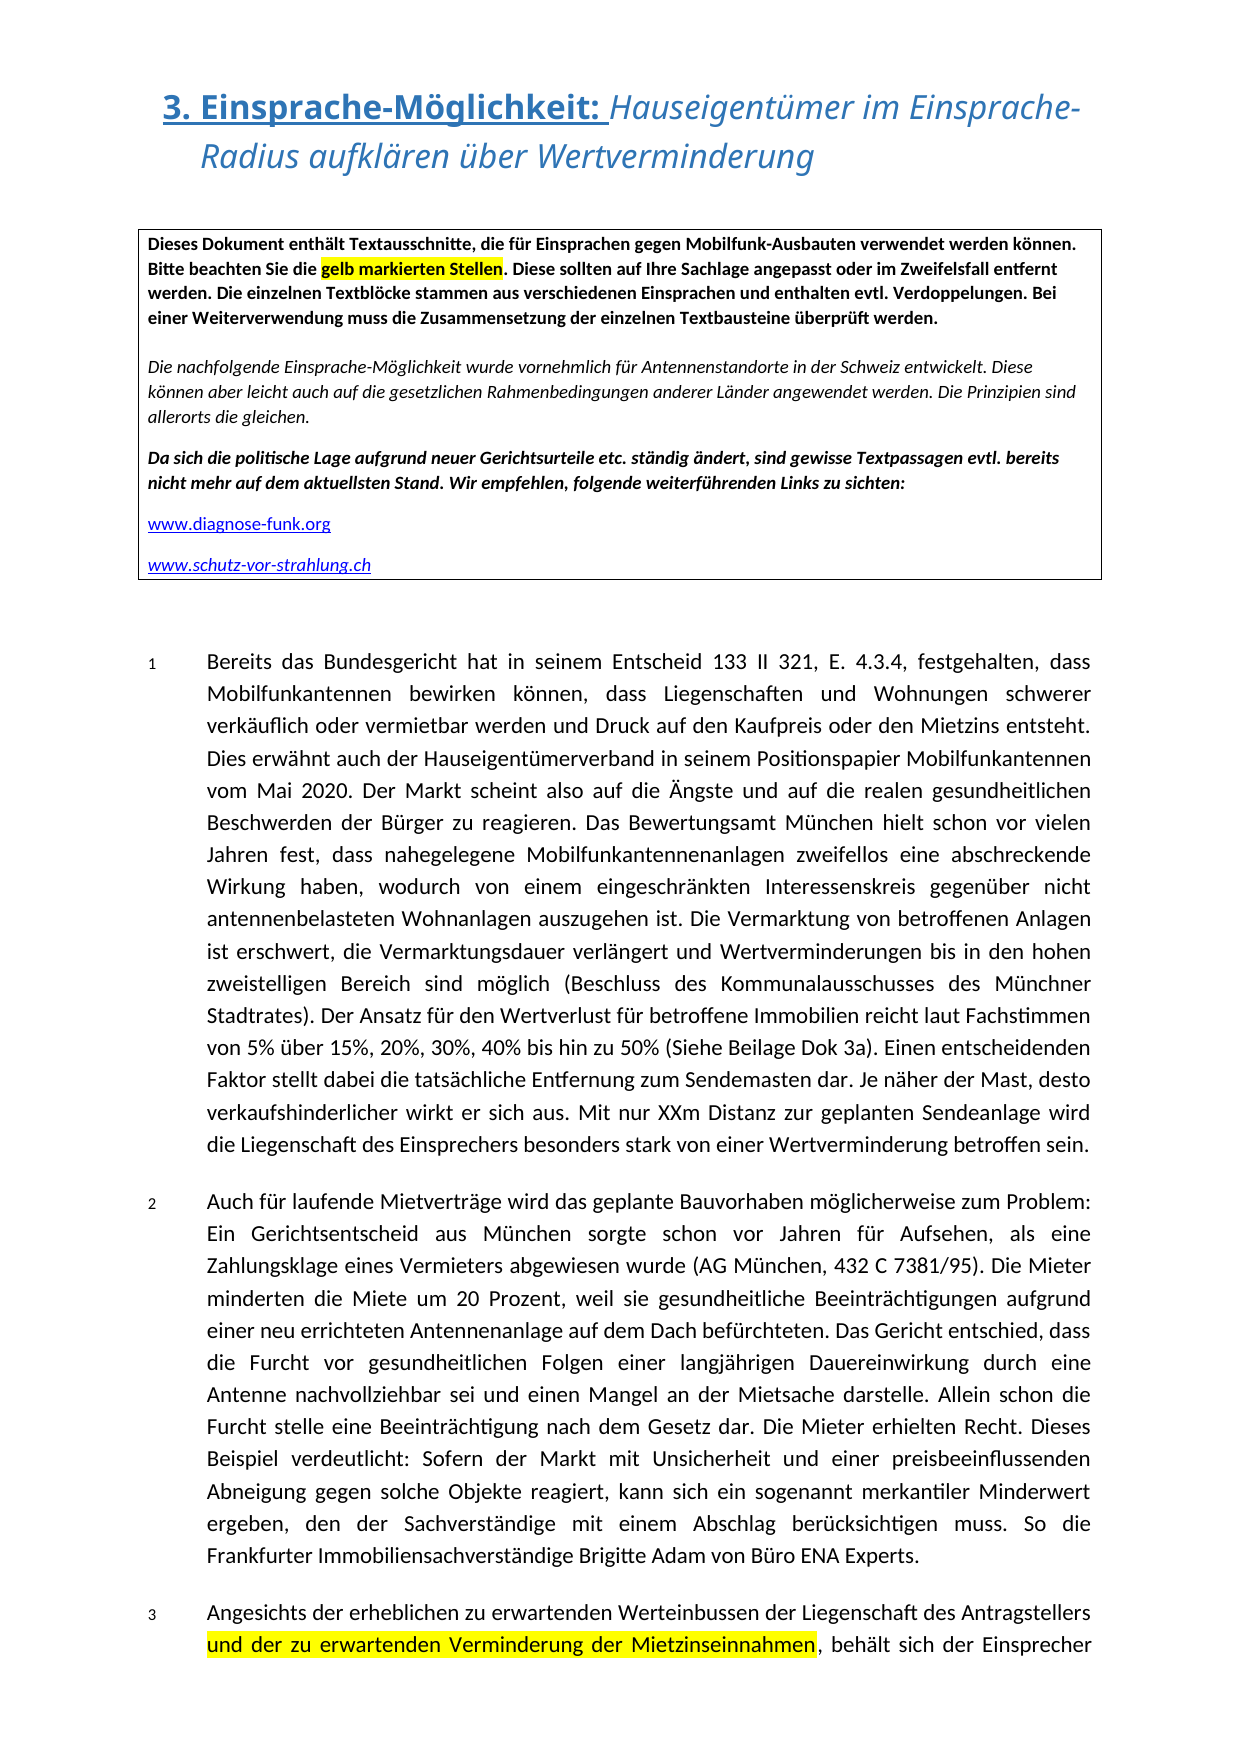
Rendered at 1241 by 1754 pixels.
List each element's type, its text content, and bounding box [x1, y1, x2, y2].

text Da sich die politische Lage aufgrund neuer Gerichtsurteile etc. ständig ändert, sind gewisse Textpassagen evtl. bereits nicht mehr auf dem aktuellsten Stand. Wir empfehlen, folgende weiterführenden Links zu sichten: [139, 443, 1101, 494]
text www.schutz-vor-strahlung.ch [139, 551, 1101, 579]
text Bereits das Bundesgericht hat in seinem Entscheid 133 II 321, E. 4.3.4, festgehalten, dass Mobilfunkantennen bewirken können, dass Liegenschaften und Wohnungen schwerer verkäuflich oder vermietbar werden und Druck auf den Kaufpreis oder den Mietzins entsteht. Dies erwähnt auch der Hauseigentümerverband in seinem Positionspapier Mobilfunkantennen vom Mai 2020. Der Markt scheint also auf die Ängste und auf die realen gesundheitlichen Beschwerden der Bürger zu reagieren. Das Bewertungsamt München hielt schon vor vielen Jahren fest, dass nahegelegene Mobilfunkantennenanlagen zweifellos eine abschreckende Wirkung haben, wodurch von einem eingeschränkten Interessenskreis gegenüber nicht antennenbelasteten Wohnanlagen auszugehen ist. Die Vermarktung von betroffenen Anlagen ist erschwert, die Vermarktungsdauer verlängert und Wertverminderungen bis in den hohen zweistelligen Bereich sind möglich (Beschluss des Kommunalausschusses des Münchner Stadtrates). Der Ansatz für den Wertverlust für betroffene Immobilien reicht laut Fachstimmen von 5% über 15%, 20%, 30%, 40% bis hin zu 50% (Siehe Beilage Dok 3a). Einen entscheidenden Faktor stellt dabei die tatsächliche Entfernung zum Sendemasten dar. Je näher der Mast, desto verkaufshinderlicher wirkt er sich aus. Mit nur XXm Distanz zur geplanten Sendeanlage wird die Liegenschaft des Einsprechers besonders stark von einer Wertverminderung betroffen sein. [148, 647, 1093, 1158]
text Auch für laufende Mietverträge wird das geplante Bauvorhaben möglicherweise zum Problem: Ein Gerichtsentscheid aus München sorgte schon vor Jahren für Aufsehen, als eine Zahlungsklage eines Vermieters abgewiesen wurde (AG München, 432 C 7381/95). Die Mieter minderten die Miete um 20 Prozent, weil sie gesundheitliche Beeinträchtigungen aufgrund einer neu errichteten Antennenanlage auf dem Dach befürchteten. Das Gericht entschied, dass die Furcht vor gesundheitlichen Folgen einer langjährigen Dauereinwirkung durch eine Antenne nachvollziehbar sei und einen Mangel an der Mietsache darstelle. Allein schon die Furcht stelle eine Beeinträchtigung nach dem Gesetz dar. Die Mieter erhielten Recht. Dieses Beispiel verdeutlicht: Sofern der Markt mit Unsicherheit und einer preisbeeinflussenden Abneigung gegen solche Objekte reagiert, kann sich ein sogenannt merkantiler Minderwert ergeben, den der Sachverständige mit einem Abschlag berücksichtigen muss. So die Frankfurter Immobiliensachverständige Brigitte Adam von Büro ENA Experts. [148, 1187, 1093, 1569]
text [148, 1598, 1093, 1658]
subtitle Einsprache-Möglichkeit: Hauseigentümer im Einsprache-Radius aufklären über Wertverminderung [162, 84, 1093, 178]
text Dieses Dokument enthält Textausschnitte, die für Einsprachen gegen Mobilfunk-Ausbauten verwendet werden können. Bitte beachten Sie die gelb markierten Stellen. Diese sollten auf Ihre Sachlage angepasst oder im Zweifelsfall entfernt werden. Die einzelnen Textblöcke stammen aus verschiedenen Einsprachen und enthalten evtl. Verdoppelungen. Bei einer Weiterverwendung muss die Zusammensetzung der einzelnen Textbausteine überprüft werden. Die nachfolgende Einsprache-Möglichkeit wurde vornehmlich für Antennenstandorte in der Schweiz entwickelt. Diese können aber leicht auch auf die gesetzlichen Rahmenbedingungen anderer Länder angewendet werden. Die Prinzipien sind allerorts die gleichen. [139, 230, 1101, 428]
text www.diagnose-funk.org [139, 509, 1101, 535]
